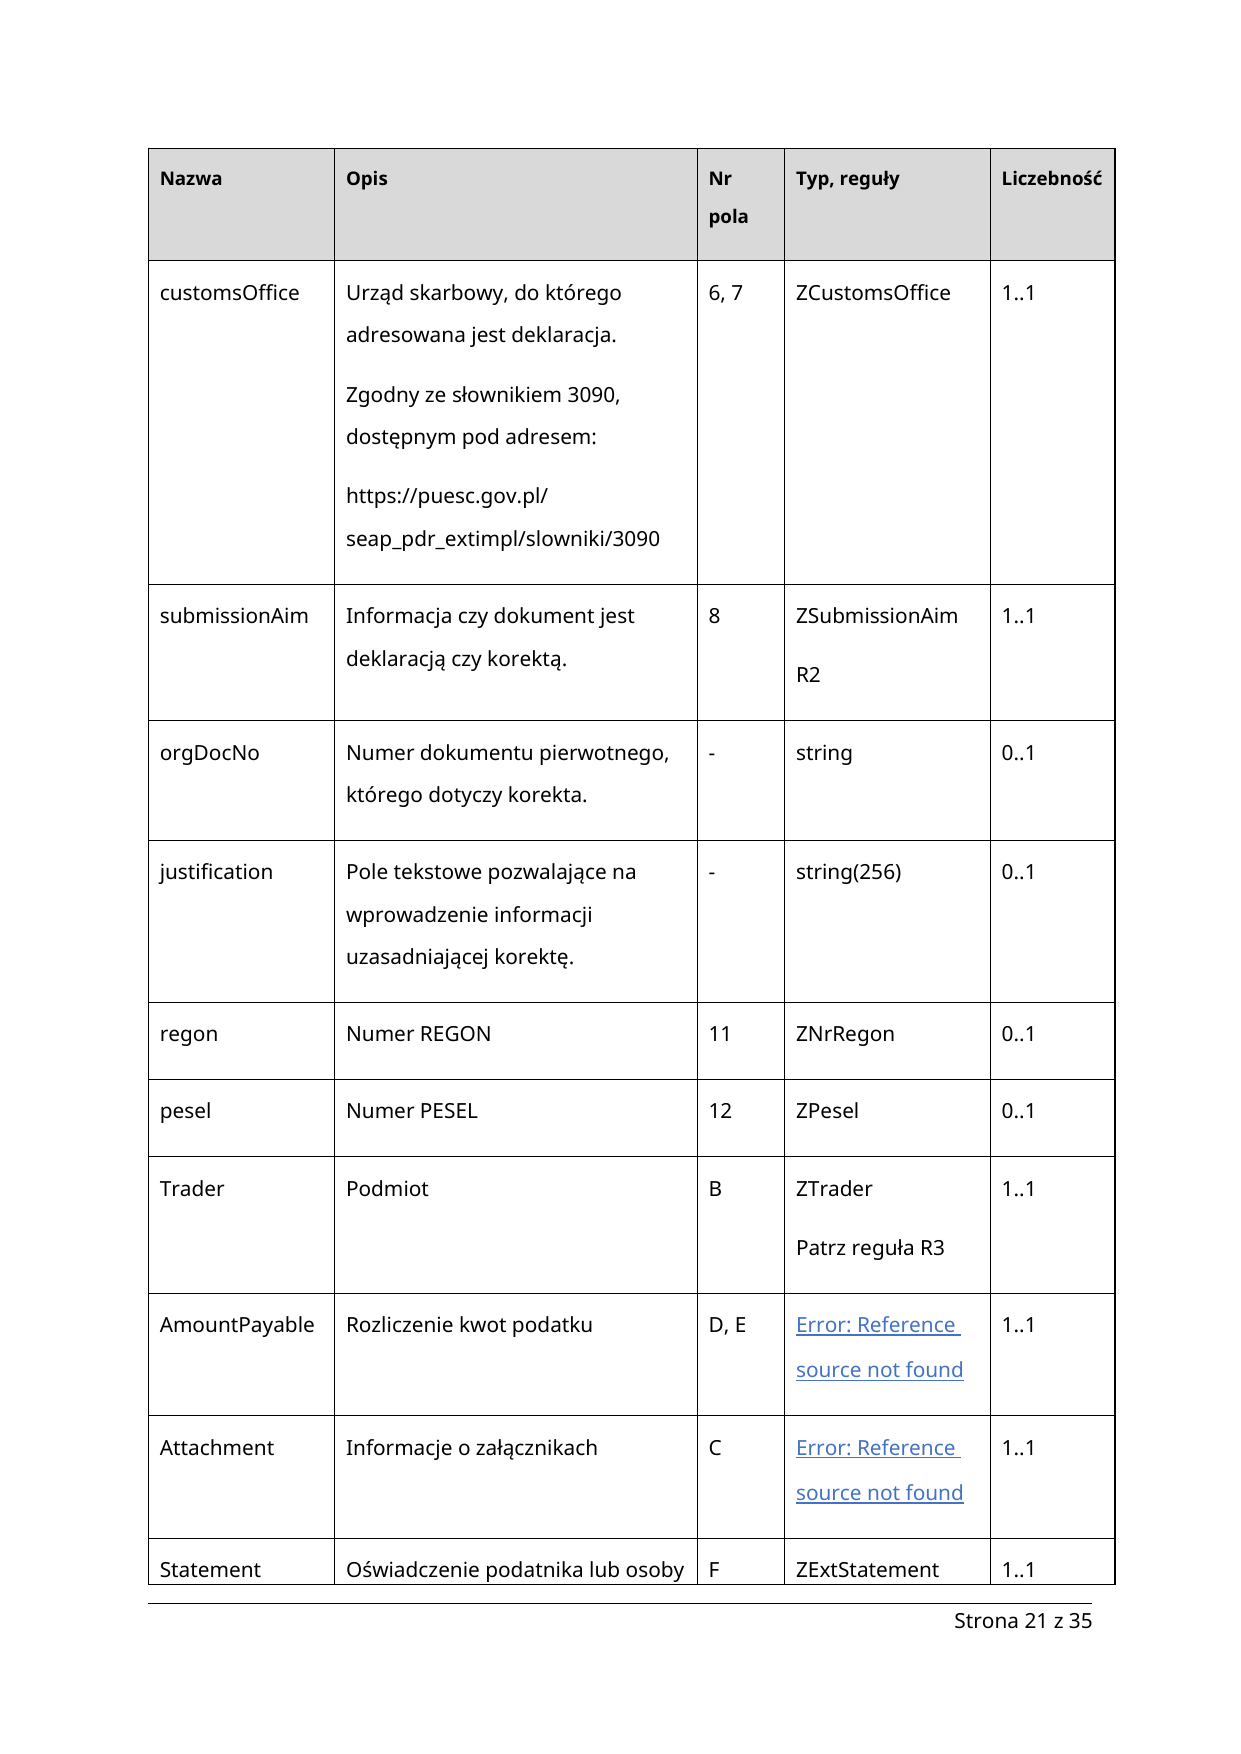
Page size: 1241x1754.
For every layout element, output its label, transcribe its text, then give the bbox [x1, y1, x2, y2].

table_cell - [698, 721, 784, 839]
table_cell ZPesel [785, 1080, 990, 1156]
table_header Nazwa [149, 149, 334, 260]
table_cell F [698, 1539, 784, 1583]
table_cell Trader [149, 1157, 334, 1292]
table_cell 11 [698, 1003, 784, 1079]
table_cell 1..1 [991, 585, 1114, 720]
table_cell Informacja czy dokument jest deklaracją czy korektą. [335, 585, 697, 720]
table_cell Rozliczenie kwot podatku [335, 1294, 697, 1415]
table_cell ZExtStatement [785, 1539, 990, 1583]
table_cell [335, 1539, 697, 1583]
table_cell - [698, 841, 784, 1002]
table_header Nr pola [698, 149, 784, 260]
table_cell 1..1 [991, 1539, 1114, 1583]
table_cell C [698, 1416, 784, 1537]
table_cell 0..1 [991, 1080, 1114, 1156]
table_cell 12 [698, 1080, 784, 1156]
table_cell 0..1 [991, 1003, 1114, 1079]
table_header Liczebność [991, 149, 1114, 260]
table_cell 6, 7 [698, 261, 784, 583]
table_cell 1..1 [991, 1157, 1114, 1292]
table_cell string(256) [785, 841, 990, 1002]
table_cell 1..1 [991, 261, 1114, 583]
table_cell Attachment [149, 1416, 334, 1537]
table_cell AmountPayable [149, 1294, 334, 1415]
table_cell ZNrRegon [785, 1003, 990, 1079]
table_cell 1..1 [991, 1294, 1114, 1415]
table_cell Numer dokumentu pierwotnego, którego dotyczy korekta. [335, 721, 697, 839]
table_cell Statement [149, 1539, 334, 1583]
table_cell Numer REGON [335, 1003, 697, 1079]
table_cell B [698, 1157, 784, 1292]
table_cell ZTrader Patrz reguła R3 [785, 1157, 990, 1292]
table_cell 8 [698, 585, 784, 720]
table_header Typ, reguły [785, 149, 990, 260]
table_cell submissionAim [149, 585, 334, 720]
table_cell D, E [698, 1294, 784, 1415]
table_cell ZSubmissionAim R2 [785, 585, 990, 720]
table_cell Pole tekstowe pozwalające na wprowadzenie informacji uzasadniającej korektę. [335, 841, 697, 1002]
table_cell customsOffice [149, 261, 334, 583]
table_cell orgDocNo [149, 721, 334, 839]
table_cell Numer PESEL [335, 1080, 697, 1156]
table_cell string [785, 721, 990, 839]
table_cell 1..1 [991, 1416, 1114, 1537]
table_cell pesel [149, 1080, 334, 1156]
table_cell Informacje o załącznikach [335, 1416, 697, 1537]
table_cell 0..1 [991, 721, 1114, 839]
table_cell regon [149, 1003, 334, 1079]
table_cell Podmiot [335, 1157, 697, 1292]
table_cell justification [149, 841, 334, 1002]
table_cell 0..1 [991, 841, 1114, 1002]
table_cell Urząd skarbowy, do którego adresowana jest deklaracja. Zgodny ze słownikiem 3090, dostępnym pod adresem: https://puesc.gov.pl/seap_pdr_extimpl/slowniki/3090 [335, 261, 697, 583]
table_header Opis [335, 149, 697, 260]
table_cell ZCustomsOffice [785, 261, 990, 583]
